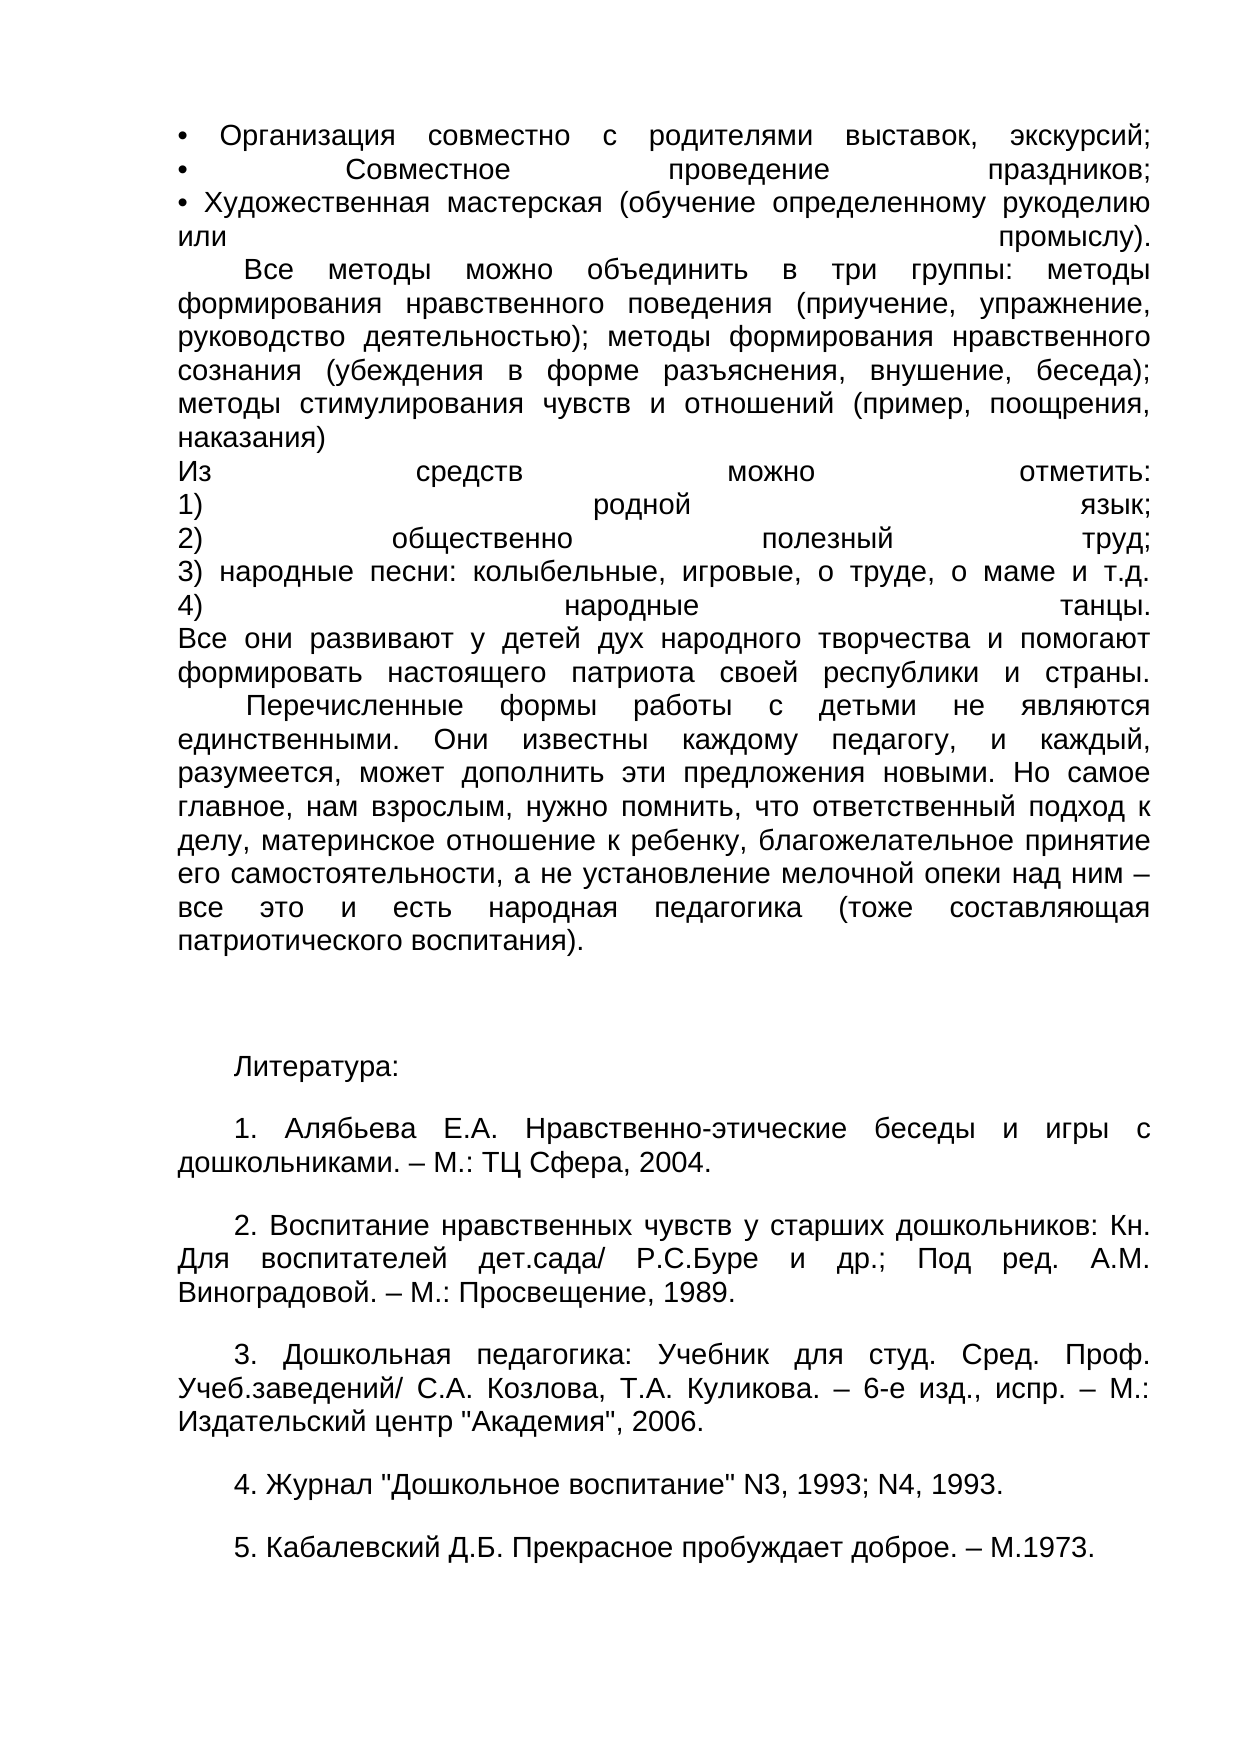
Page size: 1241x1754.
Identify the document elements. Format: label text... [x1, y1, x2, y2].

text Литература: [177, 1048, 1152, 1082]
text 5. Кабалевский Д.Б. Прекрасное пробуждает доброе. – М.1973. [177, 1530, 1152, 1563]
text 3. Дошкольная педагогика: Учебник для студ. Сред. Проф. Учеб.заведений/ С.А. Козлова, Т.А. Куликова. – 6-е изд., испр. – М.: Издательский центр "Академия", 2006. [177, 1337, 1152, 1438]
text 2. Воспитание нравственных чувств у старших дошкольников: Кн. Для воспитателей дет.сада/ Р.С.Буре и др.; Под ред. А.М. Виноградовой. – М.: Просвещение, 1989. [177, 1207, 1152, 1308]
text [177, 118, 1152, 957]
text 1. Алябьева Е.А. Нравственно-этические беседы и игры с дошкольниками. – М.: ТЦ Сфера, 2004. [177, 1111, 1152, 1178]
text 4. Журнал "Дошкольное воспитание" N3, 1993; N4, 1993. [177, 1467, 1152, 1501]
